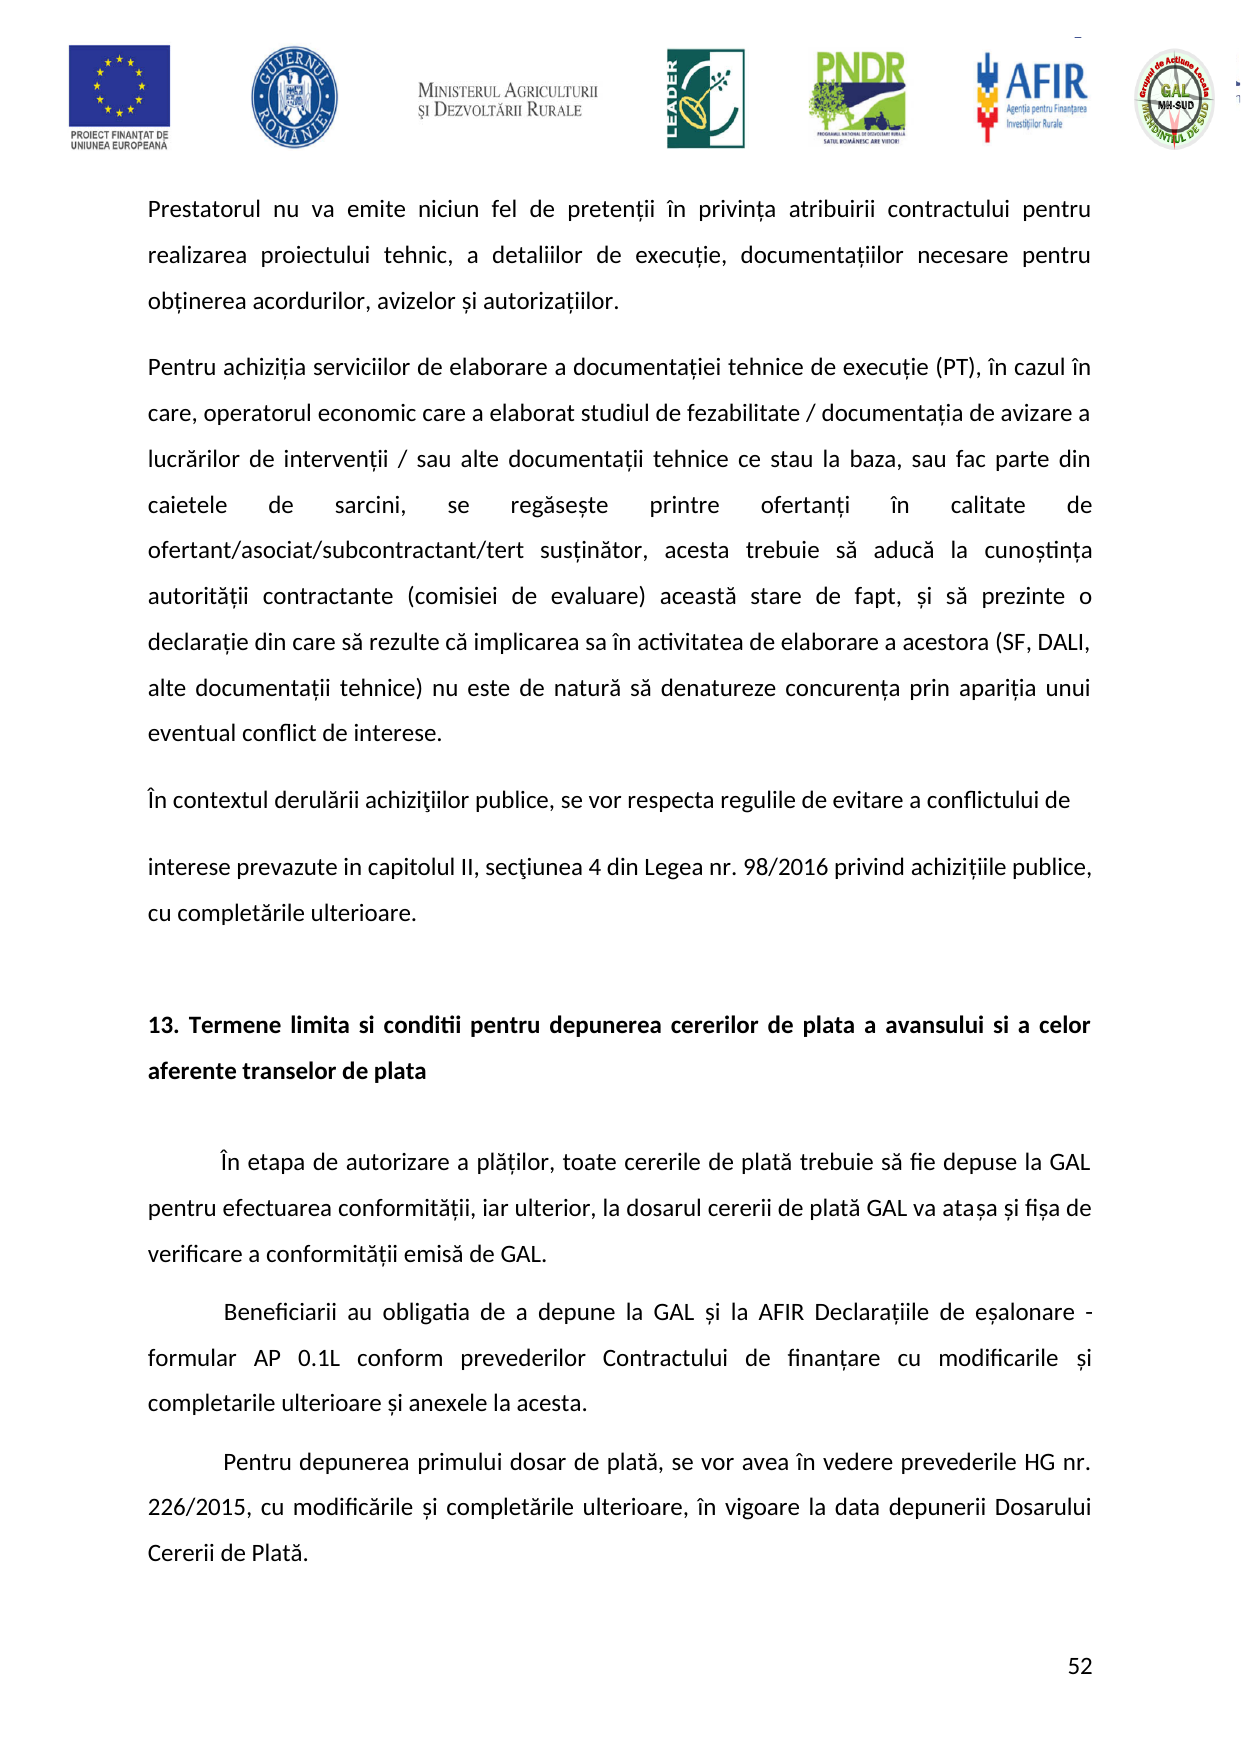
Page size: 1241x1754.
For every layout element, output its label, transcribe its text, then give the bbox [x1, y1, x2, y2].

text Pentru achiziţia serviciilor de elaborare a documentaţiei tehnice de execuţie (PT), în cazul în care, operatorul economic care a elaborat studiul de fezabilitate / documentaţia de avizare a lucrărilor de intervenţii / sau alte documentaţii tehnice ce stau la baza, sau fac parte din caietele de sarcini, se regăseşte printre ofertanţi în calitate de ofertant/asociat/subcontractant/tert susţinător, acesta trebuie să aducă la cunoştinţa autorităţii contractante (comisiei de evaluare) această stare de fapt, şi să prezinte o declaraţie din care să rezulte că implicarea sa în activitatea de elaborare a acestora (SF, DALI, alte documentaţii tehnice) nu este de natură să denatureze concurenţa prin apariţia unui eventual conflict de interese. [148, 352, 1093, 748]
text Beneficiarii au obligatia de a depune la GAL şi la AFIR Declaraţiile de eşalonare - formular AP 0.1L conform prevederilor Contractului de finanţare cu modificarile şi completarile ulterioare şi anexele la acesta. [148, 1296, 1093, 1418]
subtitle 13. Termene limita si conditii pentru depunerea cererilor de plata a avansului si a celor aferente transelor de plata [148, 1009, 1093, 1085]
text În etapa de autorizare a plăţilor, toate cererile de plată trebuie să fie depuse la GAL pentru efectuarea conformităţii, iar ulterior, la dosarul cererii de plată GAL va ataşa şi fişa de verificare a conformităţii emisă de GAL. [148, 1146, 1093, 1268]
text Pentru depunerea primului dosar de plată, se vor avea în vedere prevederile HG nr. 226/2015, cu modificările şi completările ulterioare, în vigoare la data depunerii Dosarului Cererii de Plată. [148, 1446, 1093, 1568]
text interese prevazute in capitolul II, secţiunea 4 din Legea nr. 98/2016 privind achizițiile publice, cu completările ulterioare. [148, 851, 1093, 927]
text În contextul derulării achiziţiilor publice, se vor respecta regulile de evitare a conflictului de [148, 784, 1093, 815]
picture [40, 31, 1241, 151]
text Prestatorul nu va emite niciun fel de pretenţii în privinţa atribuirii contractului pentru realizarea proiectului tehnic, a detaliilor de execuţie, documentaţiilor necesare pentru obţinerea acordurilor, avizelor şi autorizaţiilor. [148, 151, 1093, 315]
